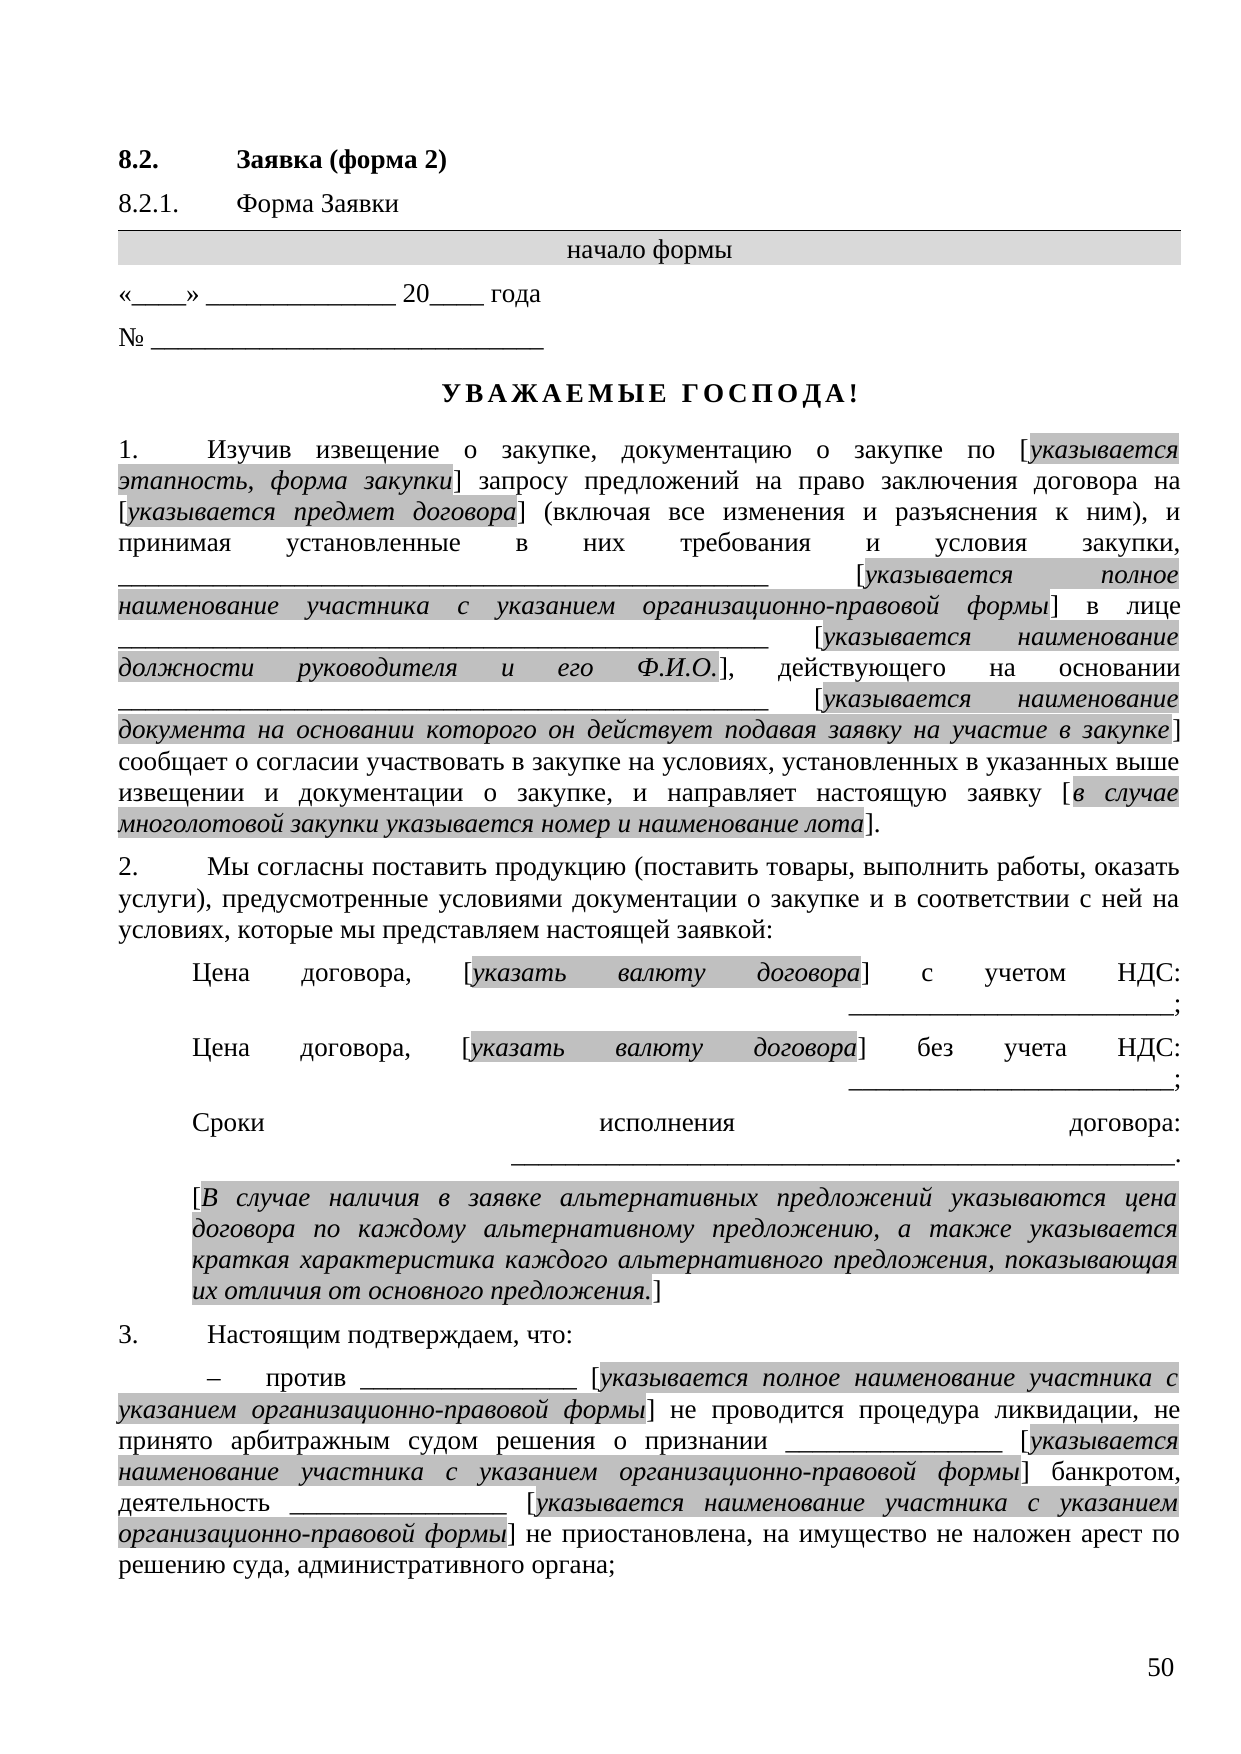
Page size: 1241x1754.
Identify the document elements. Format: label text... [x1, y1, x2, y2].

text [В случае наличия в заявке альтернативных предложений указываются цена договора по каждому альтернативному предложению, а также указывается краткая характеристика каждого альтернативного предложения, показывающая их отличия от основного предложения.] [652, 1181, 1181, 1305]
list Настоящим подтверждаем, что: [118, 1318, 1181, 1349]
list против ________________ [указывается полное наименование участника с указанием организационно-правовой формы] не проводится процедура ликвидации, не принято арбитражным судом решения о признании ________________ [указывается наименование участника с указанием организационно-правовой формы] банкротом, деятельность ________________ [указывается наименование участника с указанием организационно-правовой формы] не приостановлена, на имущество не наложен арест по решению суда, административного органа; [118, 1362, 1181, 1579]
list Мы согласны поставить продукцию (поставить товары, выполнить работы, оказать услуги), предусмотренные условиями документации о закупке и в соответствии с ней на условиях, которые мы представляем настоящей заявкой: [118, 851, 1181, 944]
text Цена договора, [указать валюту договора] с учетом НДС: ________________________; [192, 956, 1181, 1019]
text Уважаемые господа! [118, 377, 1181, 408]
text начало формы [118, 231, 1181, 265]
list Изучив извещение о закупке, документацию о закупке по [указывается этапность, форма закупки] запросу предложений на право заключения договора на [указывается предмет договора] (включая все изменения и разъяснения к ним), и принимая установленные в них требования и условия закупки, ________________________________________________ [указывается полное наименование участника с указанием организационно-правовой формы] в лице ________________________________________________ [указывается наименование должности руководителя и его Ф.И.О.], действующего на основании ________________________________________________ [указывается наименование документа на основании которого он действует подавая заявку на участие в закупке] сообщает о согласии участвовать в закупке на условиях, установленных в указанных выше извещении и документации о закупке, и направляет настоящую заявку [в случае многолотовой закупки указывается номер и наименование лота]. [118, 433, 1181, 838]
text Цена договора, [указать валюту договора] без учета НДС: ________________________; [192, 1031, 1181, 1093]
text № _____________________________ [118, 321, 1181, 352]
text «____» ______________ 20____ года [118, 277, 1181, 308]
text Сроки исполнения договора: _________________________________________________. [192, 1106, 1181, 1168]
text Заявка (форма 2) [118, 143, 1181, 174]
text Форма Заявки [118, 187, 1181, 218]
